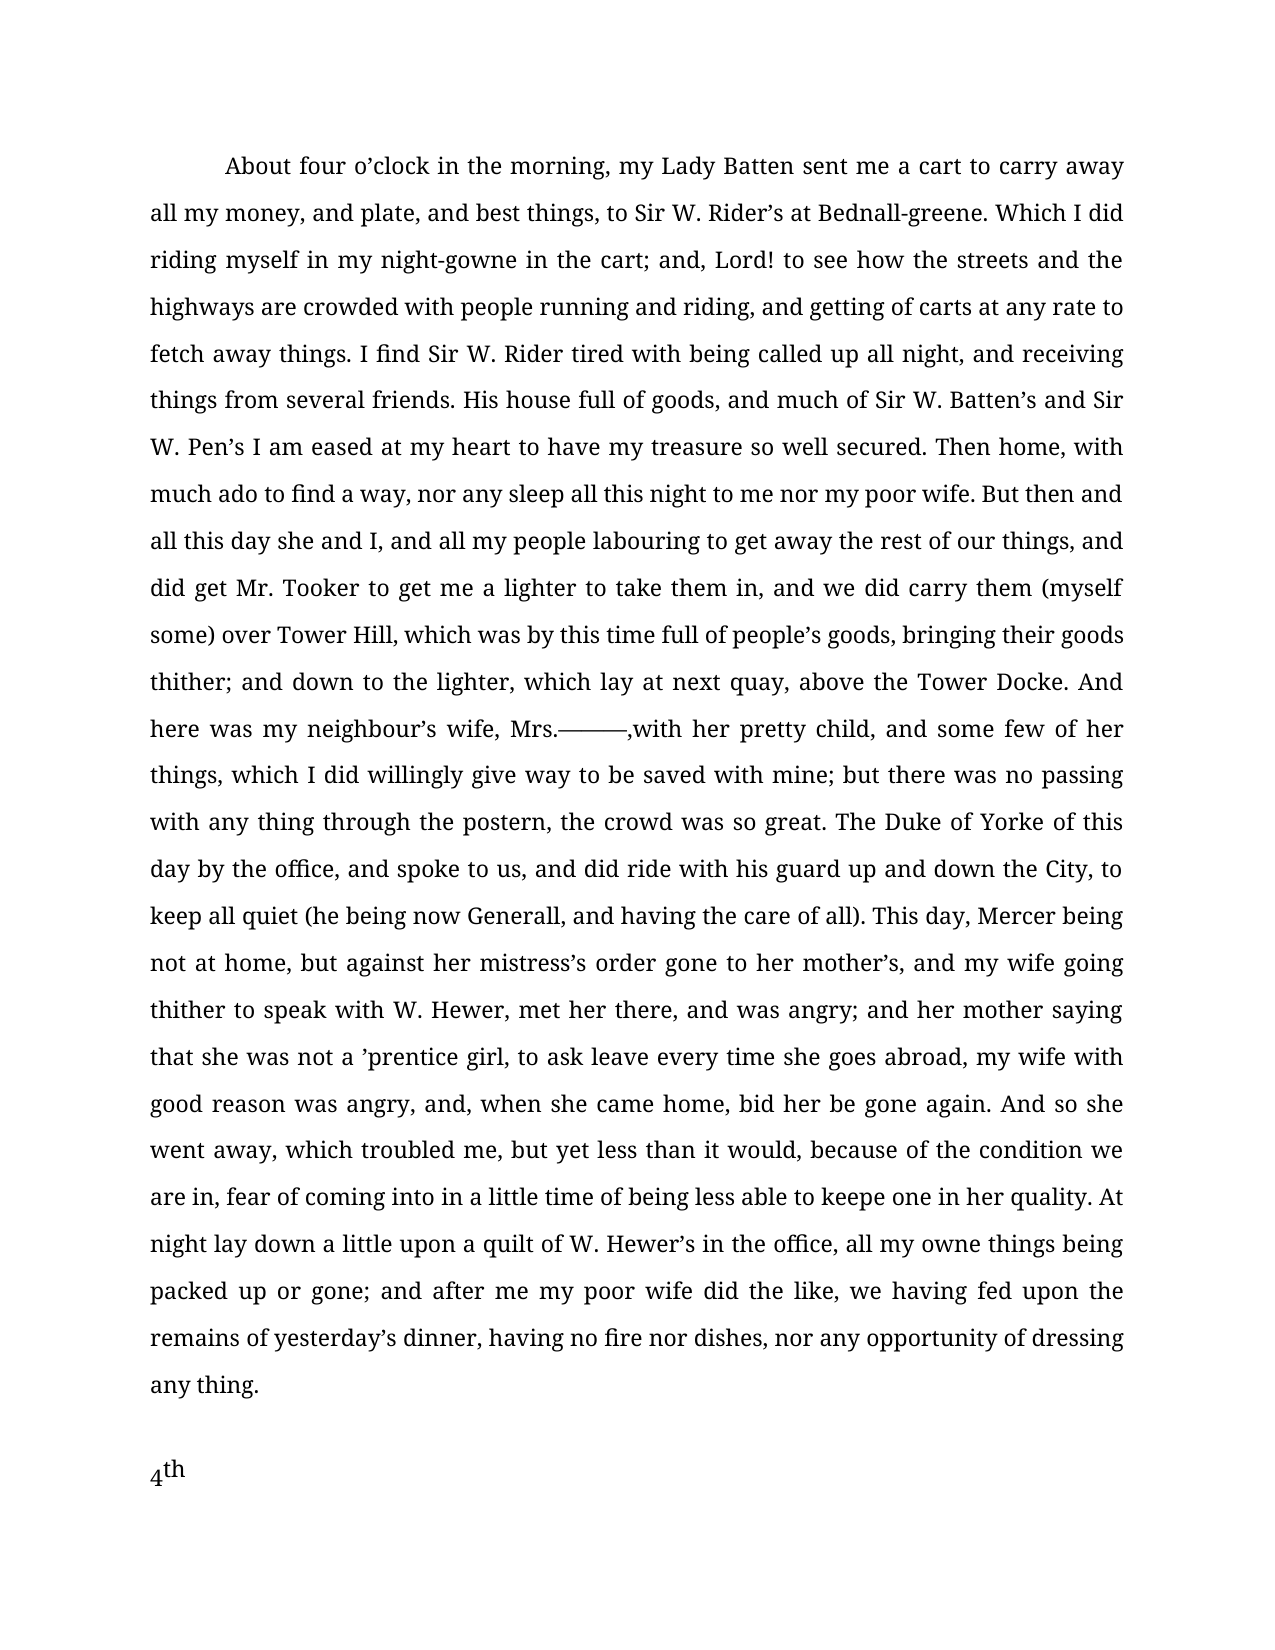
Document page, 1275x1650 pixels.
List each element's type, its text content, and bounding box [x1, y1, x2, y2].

text About four o’clock in the morning, my Lady Batten sent me a cart to carry away all my money, and plate, and best things, to Sir W. Rider’s at Bednall-greene. Which I did riding myself in my night-gowne in the cart; and, Lord! to see how the streets and the highways are crowded with people running and riding, and getting of carts at any rate to fetch away things. I find Sir W. Rider tired with being called up all night, and receiving things from several friends. His house full of goods, and much of Sir W. Batten’s and Sir W. Pen’s I am eased at my heart to have my treasure so well secured. Then home, with much ado to find a way, nor any sleep all this night to me nor my poor wife. But then and all this day she and I, and all my people labouring to get away the rest of our things, and did get Mr. Tooker to get me a lighter to take them in, and we did carry them (myself some) over Tower Hill, which was by this time full of people’s goods, bringing their goods thither; and down to the lighter, which lay at next quay, above the Tower Docke. And here was my neighbour’s wife, Mrs.———,with her pretty child, and some few of her things, which I did willingly give way to be saved with mine; but there was no passing with any thing through the postern, the crowd was so great. The Duke of Yorke of this day by the office, and spoke to us, and did ride with his guard up and down the City, to keep all quiet (he being now Generall, and having the care of all). This day, Mercer being not at home, but against her mistress’s order gone to her mother’s, and my wife going thither to speak with W. Hewer, met her there, and was angry; and her mother saying that she was not a ’prentice girl, to ask leave every time she goes abroad, my wife with good reason was angry, and, when she came home, bid her be gone again. And so she went away, which troubled me, but yet less than it would, because of the condition we are in, fear of coming into in a little time of being less able to keepe one in her quality. At night lay down a little upon a quilt of W. Hewer’s in the office, all my owne things being packed up or gone; and after me my poor wife did the like, we having fed upon the remains of yesterday’s dinner, having no fire nor dishes, nor any opportunity of dressing any thing. [150, 150, 1125, 1400]
text 4th [150, 1453, 1125, 1493]
